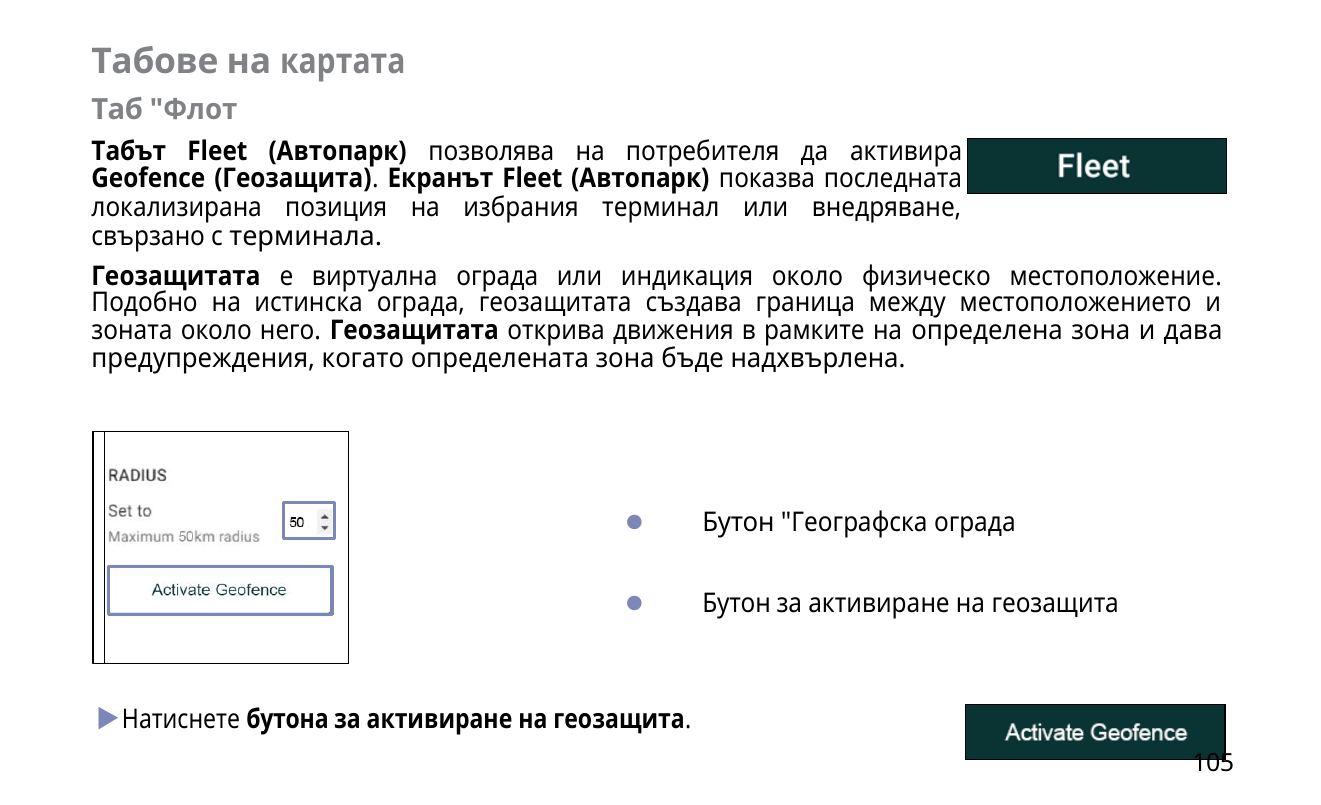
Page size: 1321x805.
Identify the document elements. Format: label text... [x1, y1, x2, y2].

picture [966, 736, 1224, 759]
subtitle Табове на картата [91, 35, 1258, 83]
list Бутон "Географска ограда [625, 502, 1258, 539]
picture [968, 139, 1226, 193]
text Геозащитата е виртуална ограда или индикация около физическо местоположение. Подобно на истинска ограда, геозащитата създава граница между местоположението и зоната около него. Геозащитата открива движения в рамките на определена зона и дава предупреждения, когато определената зона бъде надхвърлена. [91, 263, 1223, 376]
subtitle Таб "Флот [91, 88, 1258, 128]
list Натиснете бутона за активиране на геозащита. [96, 699, 1258, 736]
text Табът Fleet (Автопарк) позволява на потребителя да активира Geofence (Геозащита). Екранът Fleet (Автопарк) показва последната локализирана позиция на избрания терминал или внедряване, свързано с терминала. [91, 138, 962, 253]
picture [105, 432, 348, 663]
list Бутон за активиране на геозащита [625, 583, 1258, 620]
